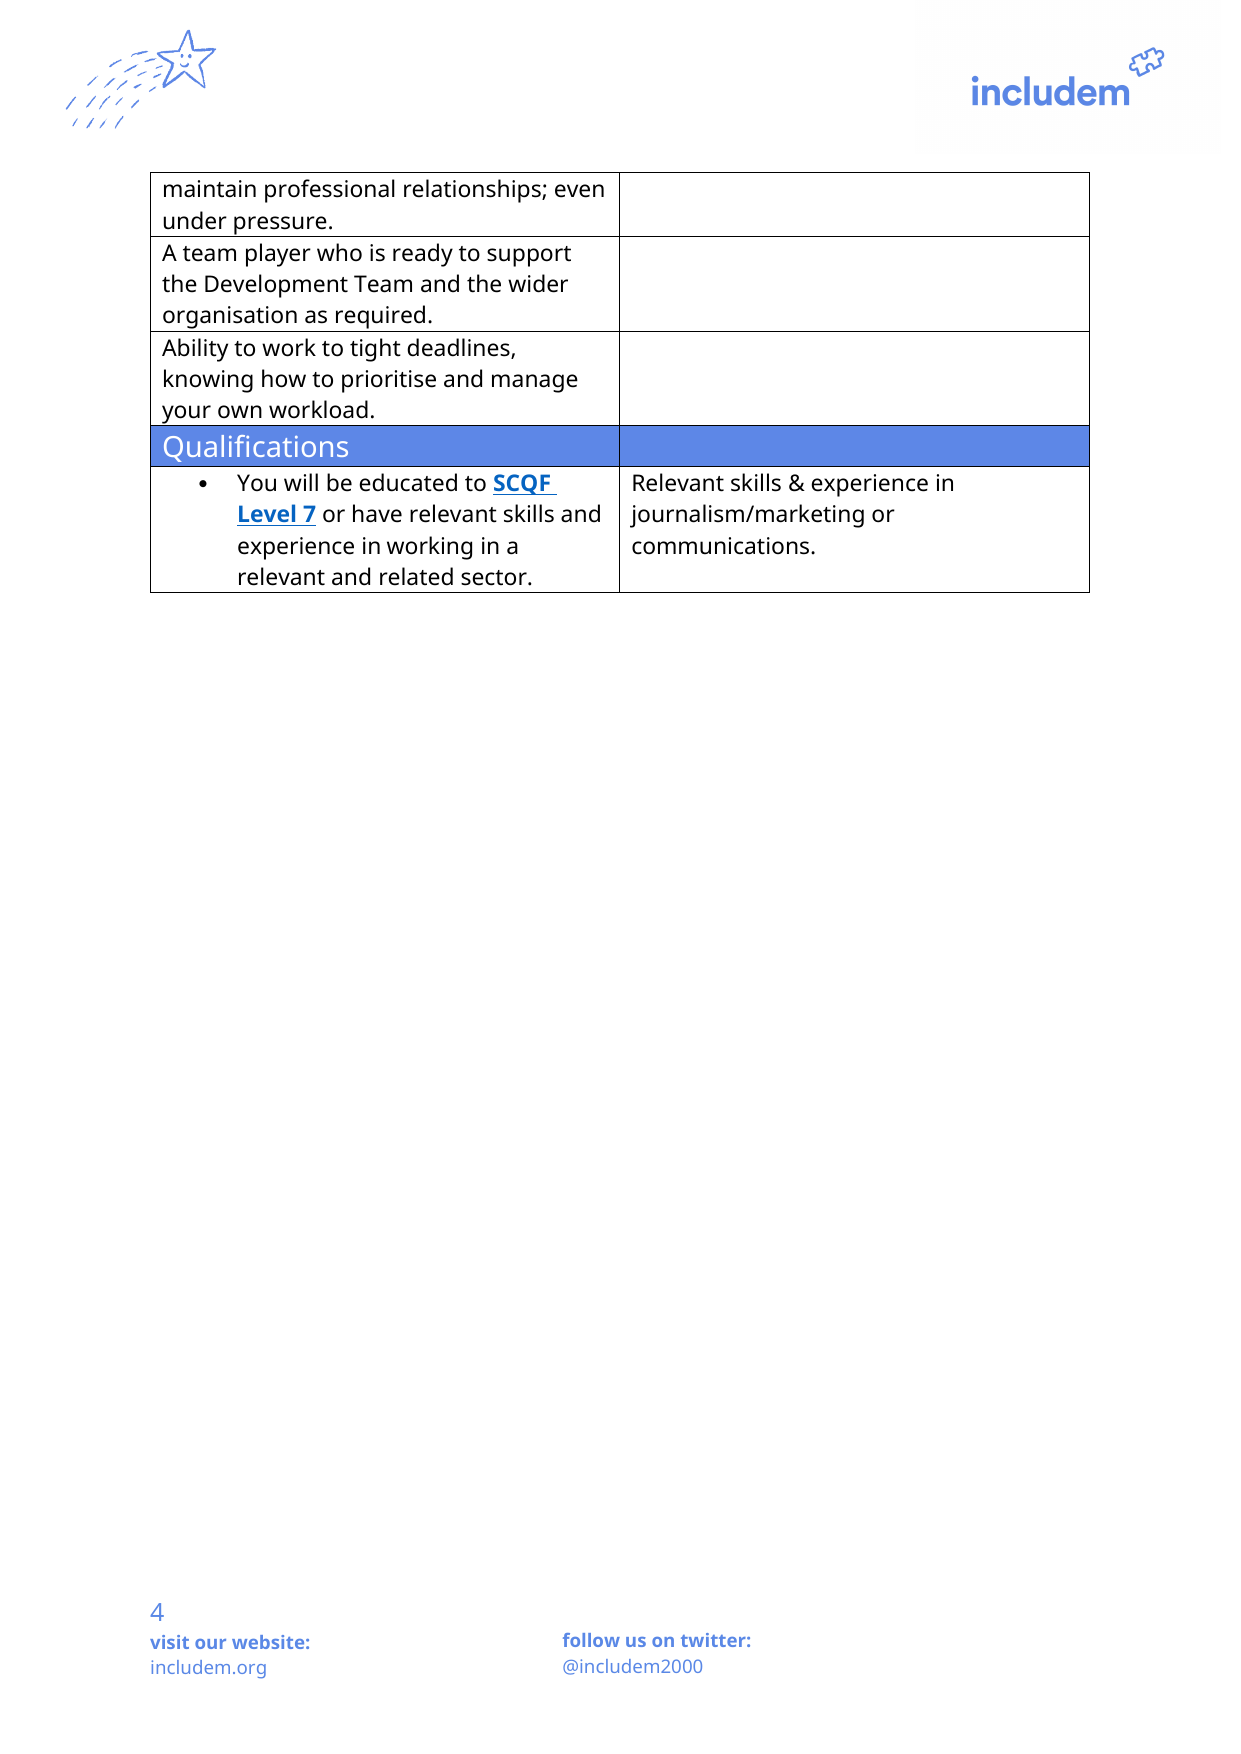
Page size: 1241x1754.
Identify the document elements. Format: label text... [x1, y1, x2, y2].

table_cell A team player who is ready to support the Development Team and the wider organisation as required. [151, 237, 619, 331]
table_cell Relevant skills & experience in journalism/marketing or communications. [620, 467, 1089, 592]
table_cell Qualifications [151, 426, 619, 466]
table_cell [620, 426, 1089, 466]
table_cell Creativity, problem solving and excellent active listening skills. The ability to maintain professional relationships; even under pressure. [151, 173, 619, 236]
picture [914, 0, 1222, 154]
table_cell [620, 237, 1089, 331]
table_cell [620, 332, 1089, 425]
picture [0, 0, 282, 222]
table_cell [620, 173, 1089, 236]
table_cell Ability to work to tight deadlines, knowing how to prioritise and manage your own workload. [151, 332, 619, 425]
table_cell You will be educated to SCQF Level 7 or have relevant skills and experience in working in a relevant and related sector. [151, 467, 619, 592]
